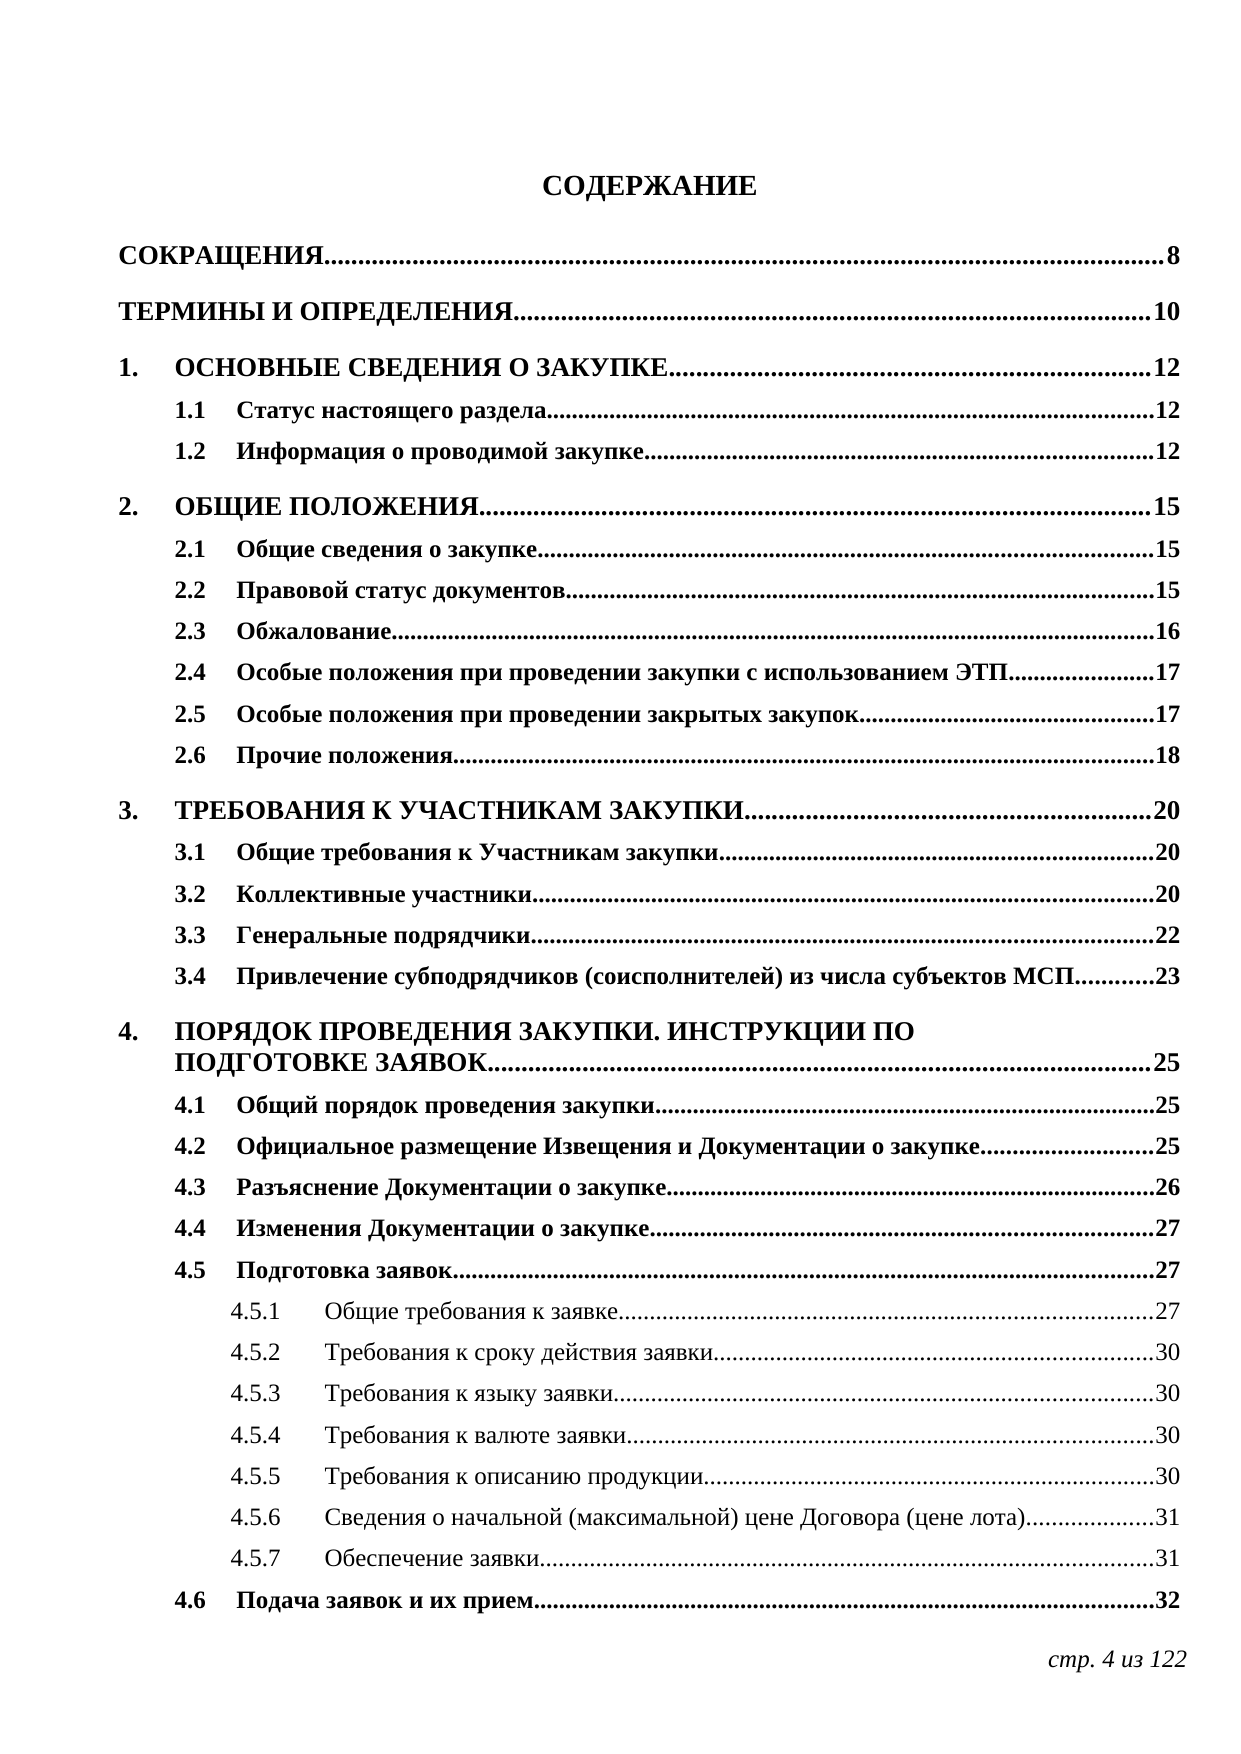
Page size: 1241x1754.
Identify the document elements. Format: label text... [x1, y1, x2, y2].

text 3.1 Общие требования к Участникам закупки 20 [174, 837, 1093, 866]
text 4.6 Подача заявок и их прием 32 [174, 1585, 1093, 1613]
text 4.4 Изменения Документации о закупке 27 [174, 1213, 1093, 1242]
text 3.4 Привлечение субподрядчиков (соисполнителей) из числа субъектов МСП 23 [174, 961, 1093, 990]
text 4.5.1 Общие требования к заявке 27 [230, 1296, 1063, 1325]
text 4. ПОРЯДОК ПРОВЕДЕНИЯ ЗАКУПКИ. ИНСТРУКЦИИ ПО ПОДГОТОВКЕ ЗАЯВОК 25 [118, 1015, 1063, 1077]
text 4.5.7 Обеспечение заявки 31 [230, 1543, 1063, 1572]
text 4.5 Подготовка заявок 27 [174, 1255, 1093, 1283]
text 2.3 Обжалование 16 [174, 616, 1093, 645]
text 3.2 Коллективные участники 20 [174, 879, 1093, 907]
text ТЕРМИНЫ И ОПРЕДЕЛЕНИЯ 10 [118, 295, 1063, 326]
text 4.5.4 Требования к валюте заявки 30 [230, 1420, 1063, 1448]
text СОДЕРЖАНИЕ [118, 168, 1181, 202]
text 2.6 Прочие положения 18 [174, 740, 1093, 769]
text 4.2 Официальное размещение Извещения и Документации о закупке 25 [174, 1131, 1093, 1160]
text 4.5.3 Требования к языку заявки 30 [230, 1378, 1063, 1407]
text 1.2 Информация о проводимой закупке 12 [174, 436, 1093, 465]
text 4.5.2 Требования к сроку действия заявки 30 [230, 1337, 1063, 1366]
text 2.5 Особые положения при проведении закрытых закупок 17 [174, 699, 1093, 727]
text 4.5.6 Сведения о начальной (максимальной) цене Договора (цене лота) 31 [230, 1502, 1063, 1531]
text 1. ОСНОВНЫЕ СВЕДЕНИЯ О ЗАКУПКЕ 12 [118, 351, 1063, 383]
text 3.3 Генеральные подрядчики 22 [174, 920, 1093, 949]
text 2.1 Общие сведения о закупке 15 [174, 534, 1093, 562]
text 2.4 Особые положения при проведении закупки с использованием ЭТП 17 [174, 657, 1093, 686]
text 3. ТРЕБОВАНИЯ К УЧАСТНИКАМ ЗАКУПКИ 20 [118, 794, 1063, 825]
text 2. ОБЩИЕ ПОЛОЖЕНИЯ 15 [118, 490, 1063, 521]
text 1.1 Статус настоящего раздела 12 [174, 395, 1093, 424]
text 4.1 Общий порядок проведения закупки 25 [174, 1090, 1093, 1118]
text 4.3 Разъяснение Документации о закупке 26 [174, 1172, 1093, 1201]
text 2.2 Правовой статус документов 15 [174, 575, 1093, 604]
text 4.5.5 Требования к описанию продукции 30 [230, 1461, 1063, 1490]
text СОКРАЩЕНИЯ 8 [118, 239, 1063, 270]
